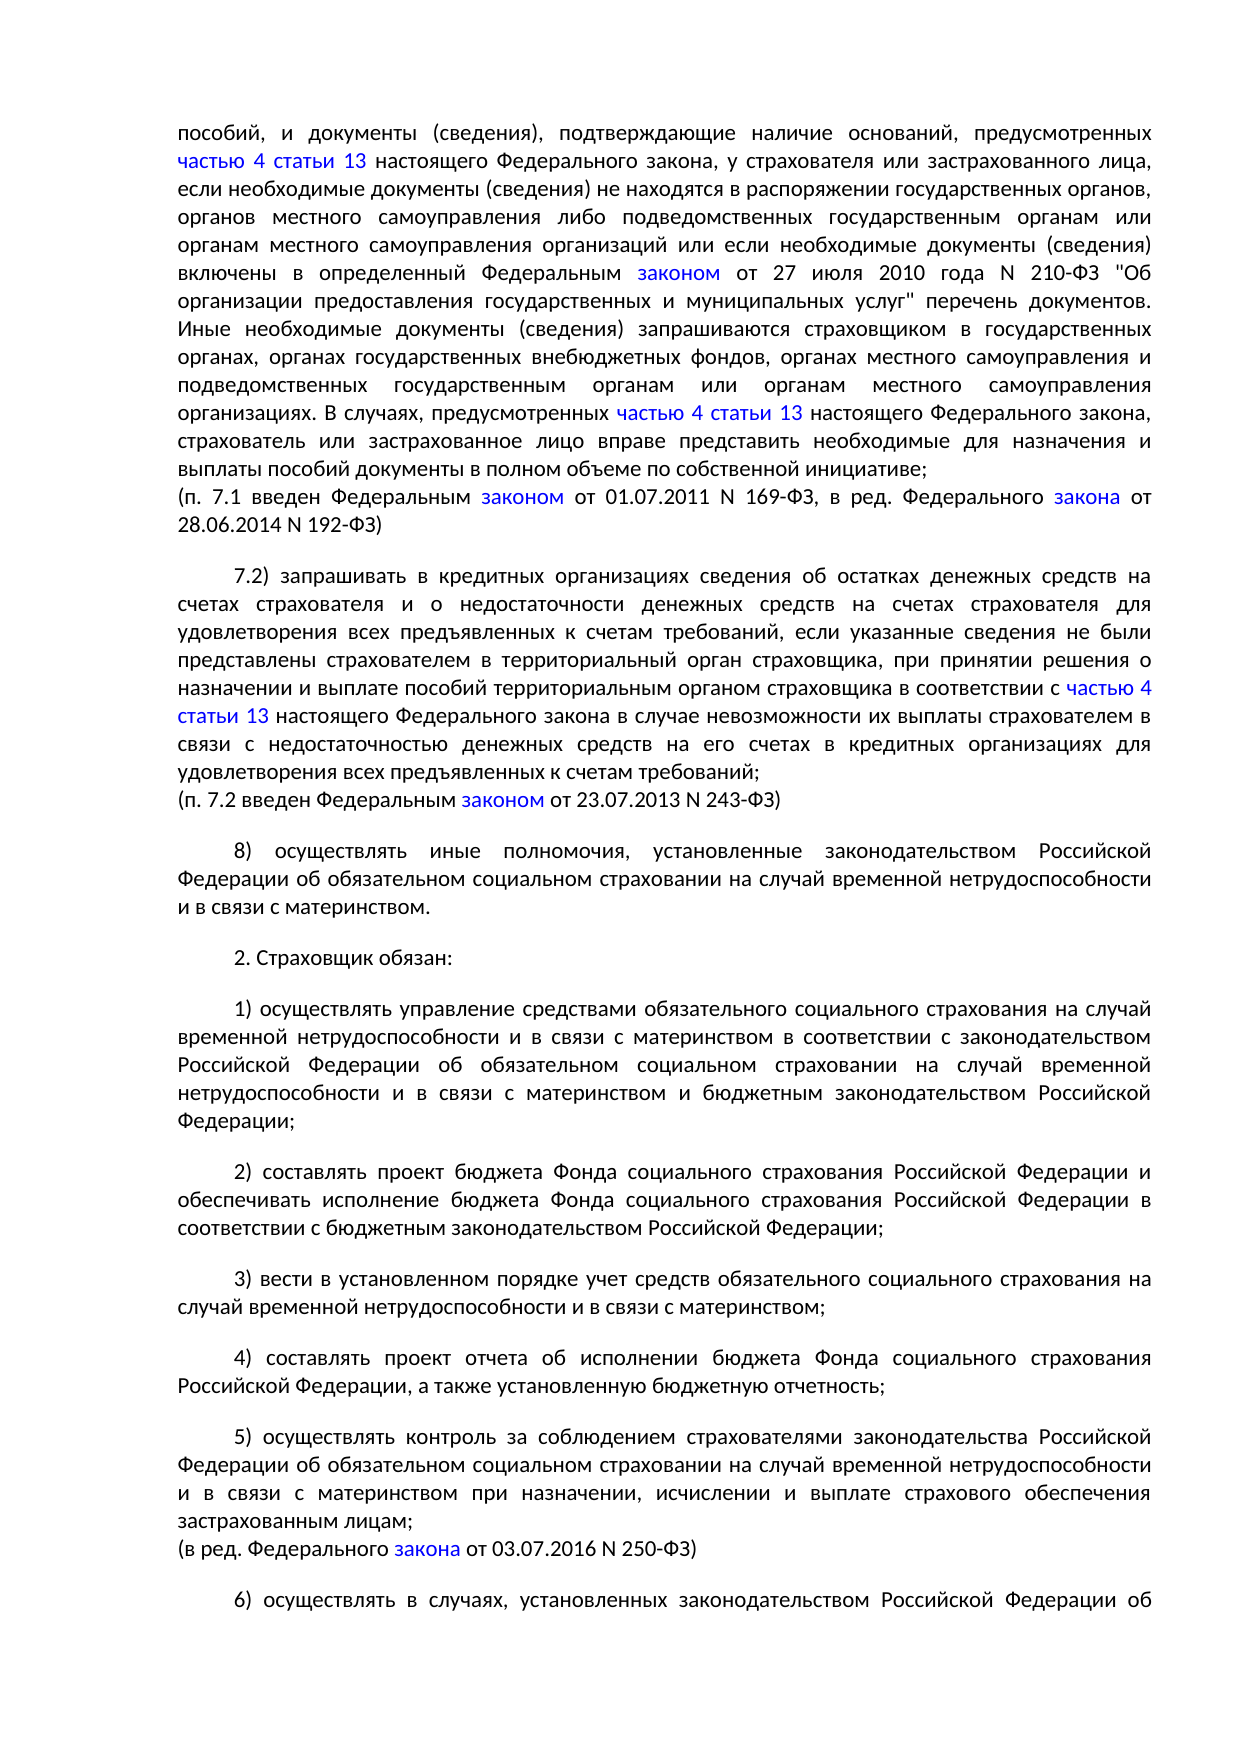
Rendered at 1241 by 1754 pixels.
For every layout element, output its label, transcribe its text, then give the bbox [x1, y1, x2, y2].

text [177, 118, 1152, 482]
text (п. 7.2 введен Федеральным законом от 23.07.2013 N 243-ФЗ) [177, 786, 1152, 813]
text 4) составлять проект отчета об исполнении бюджета Фонда социального страхования Российской Федерации, а также установленную бюджетную отчетность; [177, 1343, 1152, 1399]
text (п. 7.1 введен Федеральным законом от 01.07.2011 N 169-ФЗ, в ред. Федерального закона от 28.06.2014 N 192-ФЗ) [177, 482, 1152, 538]
text 1) осуществлять управление средствами обязательного социального страхования на случай временной нетрудоспособности и в связи с материнством в соответствии с законодательством Российской Федерации об обязательном социальном страховании на случай временной нетрудоспособности и в связи с материнством и бюджетным законодательством Российской Федерации; [177, 994, 1152, 1134]
text 7.2) запрашивать в кредитных организациях сведения об остатках денежных средств на счетах страхователя и о недостаточности денежных средств на счетах страхователя для удовлетворения всех предъявленных к счетам требований, если указанные сведения не были представлены страхователем в территориальный орган страховщика, при принятии решения о назначении и выплате пособий территориальным органом страховщика в соответствии с частью 4 статьи 13 настоящего Федерального закона в случае невозможности их выплаты страхователем в связи с недостаточностью денежных средств на его счетах в кредитных организациях для удовлетворения всех предъявленных к счетам требований; [177, 561, 1152, 786]
text 8) осуществлять иные полномочия, установленные законодательством Российской Федерации об обязательном социальном страховании на случай временной нетрудоспособности и в связи с материнством. [177, 836, 1152, 921]
text 2) составлять проект бюджета Фонда социального страхования Российской Федерации и обеспечивать исполнение бюджета Фонда социального страхования Российской Федерации в соответствии с бюджетным законодательством Российской Федерации; [177, 1157, 1152, 1241]
text 3) вести в установленном порядке учет средств обязательного социального страхования на случай временной нетрудоспособности и в связи с материнством; [177, 1264, 1152, 1320]
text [177, 1585, 1152, 1613]
text (в ред. Федерального закона от 03.07.2016 N 250-ФЗ) [177, 1534, 1152, 1562]
text 2. Страховщик обязан: [177, 943, 1152, 971]
text 5) осуществлять контроль за соблюдением страхователями законодательства Российской Федерации об обязательном социальном страховании на случай временной нетрудоспособности и в связи с материнством при назначении, исчислении и выплате страхового обеспечения застрахованным лицам; [177, 1422, 1152, 1534]
